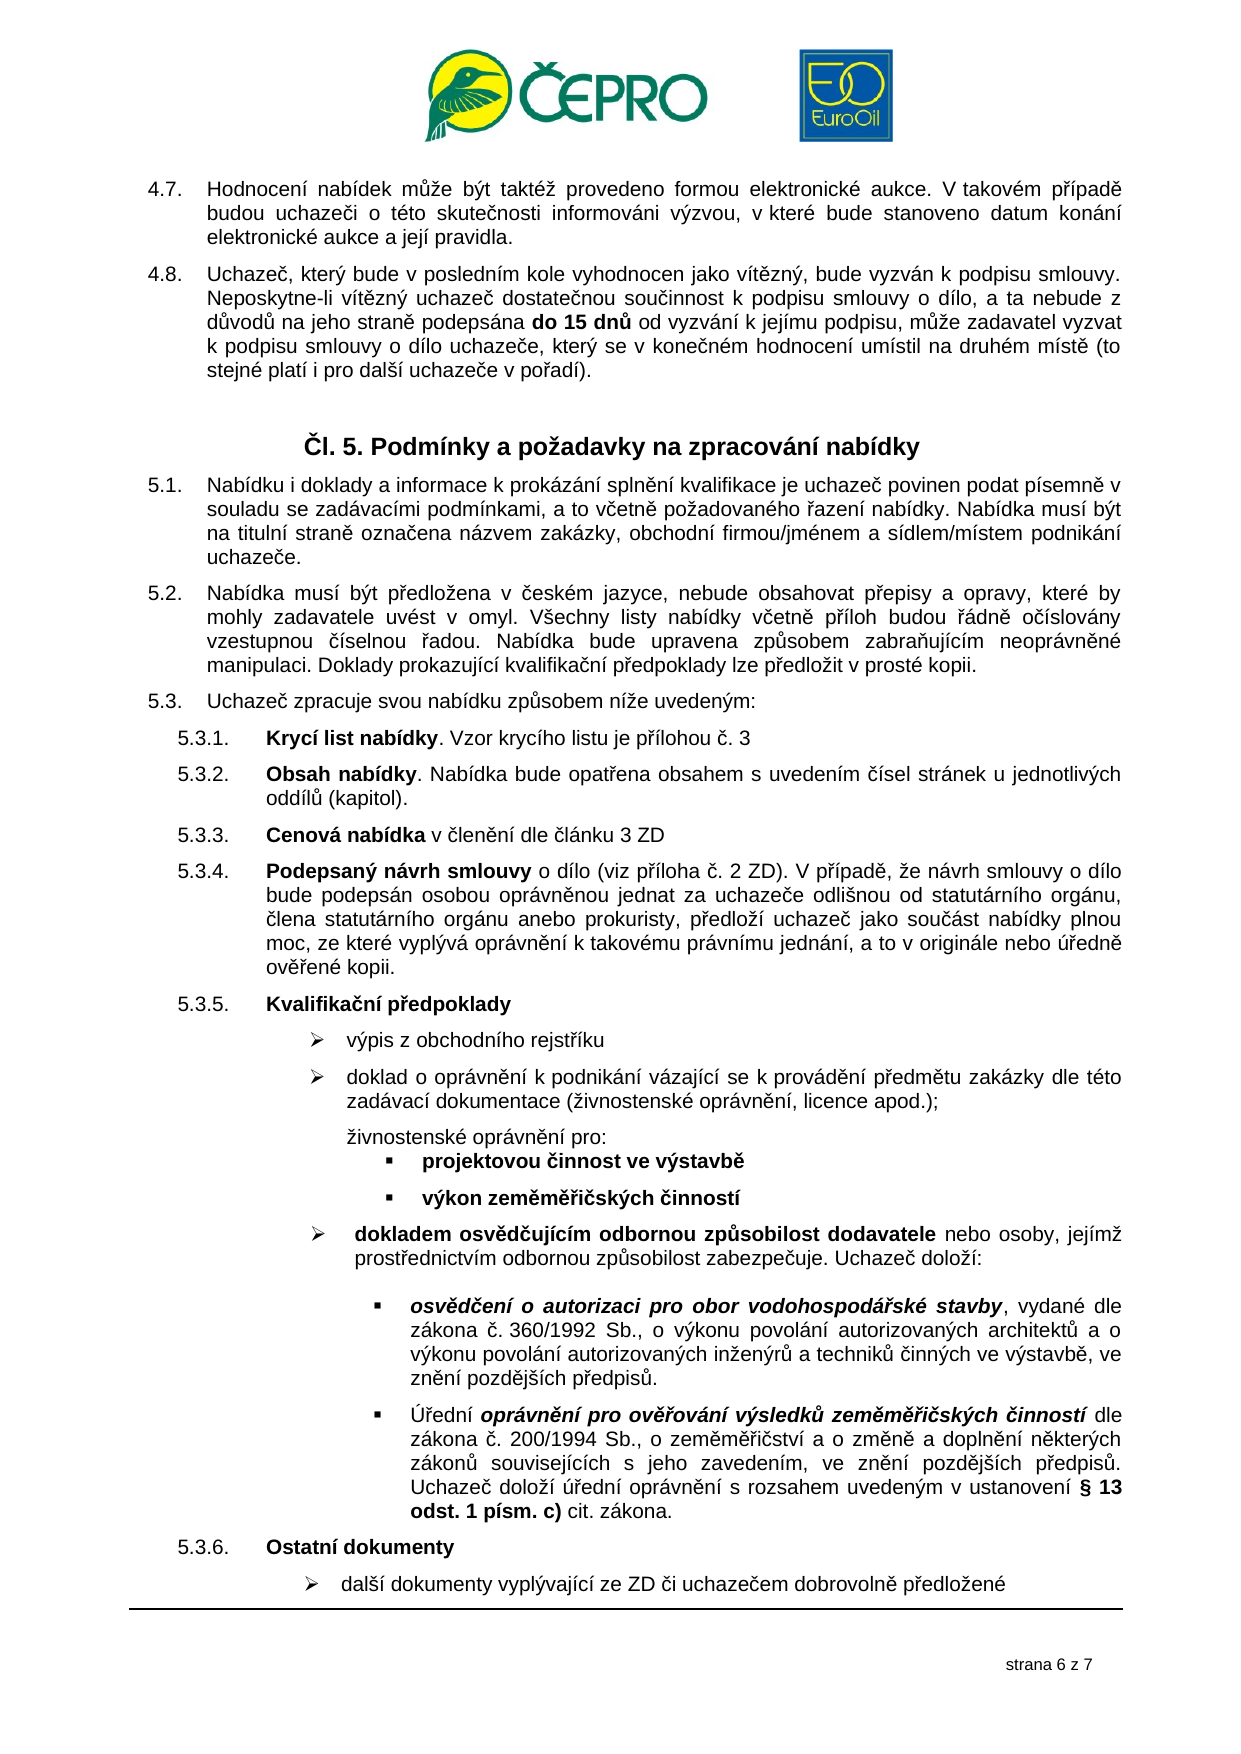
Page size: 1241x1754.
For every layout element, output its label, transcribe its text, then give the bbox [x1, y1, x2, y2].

list dokladem osvědčujícím odbornou způsobilost dodavatele nebo osoby, jejímž prostřednictvím odbornou způsobilost zabezpečuje. Uchazeč doloží: [310, 1222, 1122, 1270]
list osvědčení o autorizaci pro obor vodohospodářské stavby, vydané dle zákona č. 360/1992 Sb., o výkonu povolání autorizovaných architektů a o výkonu povolání autorizovaných inženýrů a techniků činných ve výstavbě, ve znění pozdějších předpisů. [373, 1294, 1122, 1390]
text Obsah nabídky. Nabídka bude opatřena obsahem s uvedením čísel stránek u jednotlivých oddílů (kapitol). [177, 762, 1122, 810]
text Podmínky a požadavky na zpracování nabídky [102, 431, 1122, 460]
text Ostatní dokumenty [177, 1535, 1122, 1559]
text Uchazeč zpracuje svou nabídku způsobem níže uvedeným: [148, 689, 1122, 713]
list živnostenské oprávnění pro: [346, 1125, 1122, 1149]
list doklad o oprávnění k podnikání vázající se k provádění předmětu zakázky dle této zadávací dokumentace (živnostenské oprávnění, licence apod.); [309, 1064, 1122, 1112]
text Nabídka musí být předložena v českém jazyce, nebude obsahovat přepisy a opravy, které by mohly zadavatele uvést v omyl. Všechny listy nabídky včetně příloh budou řádně očíslovány vzestupnou číselnou řadou. Nabídka bude upravena způsobem zabraňujícím neoprávněné manipulaci. Doklady prokazující kvalifikační předpoklady lze předložit v prosté kopii. [148, 581, 1122, 677]
list další dokumenty vyplývající ze ZD či uchazečem dobrovolně předložené [303, 1571, 1122, 1595]
text Nabídku i doklady a informace k prokázání splnění kvalifikace je uchazeč povinen podat písemně v souladu se zadávacími podmínkami, a to včetně požadovaného řazení nabídky. Nabídka musí být na titulní straně označena názvem zakázky, obchodní firmou/jménem a sídlem/místem podnikání uchazeče. [148, 473, 1122, 568]
list Úřední oprávnění pro ověřování výsledků zeměměřičských činností dle zákona č. 200/1994 Sb., o zeměměřičství a o změně a doplnění některých zákonů souvisejících s jeho zavedením, ve znění pozdějších předpisů. Uchazeč doloží úřední oprávnění s rozsahem uvedeným v ustanovení § 13 odst. 1 písm. c) cit. zákona. [373, 1402, 1122, 1522]
text Hodnocení nabídek může být taktéž provedeno formou elektronické aukce. V takovém případě budou uchazeči o této skutečnosti informováni výzvou, v které bude stanoveno datum konání elektronické aukce a její pravidla. [148, 177, 1122, 249]
text Kvalifikační předpoklady [177, 991, 1122, 1015]
list výpis z obchodního rejstříku [309, 1028, 1122, 1052]
text Cenová nabídka v členění dle článku 3 ZD [177, 823, 1122, 847]
text Podepsaný návrh smlouvy o dílo (viz příloha č. 2 ZD). V případě, že návrh smlouvy o dílo bude podepsán osobou oprávněnou jednat za uchazeče odlišnou od statutárního orgánu, člena statutárního orgánu anebo prokuristy, předloží uchazeč jako součást nabídky plnou moc, ze které vyplývá oprávnění k takovému právnímu jednání, a to v originále nebo úředně ověřené kopii. [177, 859, 1122, 979]
text Krycí list nabídky. Vzor krycího listu je přílohou č. 3 [177, 726, 1122, 750]
list projektovou činnost ve výstavbě [384, 1149, 1122, 1173]
picture [424, 49, 893, 142]
text Uchazeč, který bude v posledním kole vyhodnocen jako vítězný, bude vyzván k podpisu smlouvy. Neposkytne-li vítězný uchazeč dostatečnou součinnost k podpisu smlouvy o dílo, a ta nebude z důvodů na jeho straně podepsána do 15 dnů od vyzvání k jejímu podpisu, může zadavatel vyzvat k podpisu smlouvy o dílo uchazeče, který se v konečném hodnocení umístil na druhém místě (to stejné platí i pro další uchazeče v pořadí). [148, 262, 1122, 381]
list výkon zeměměřičských činností [384, 1186, 1122, 1209]
